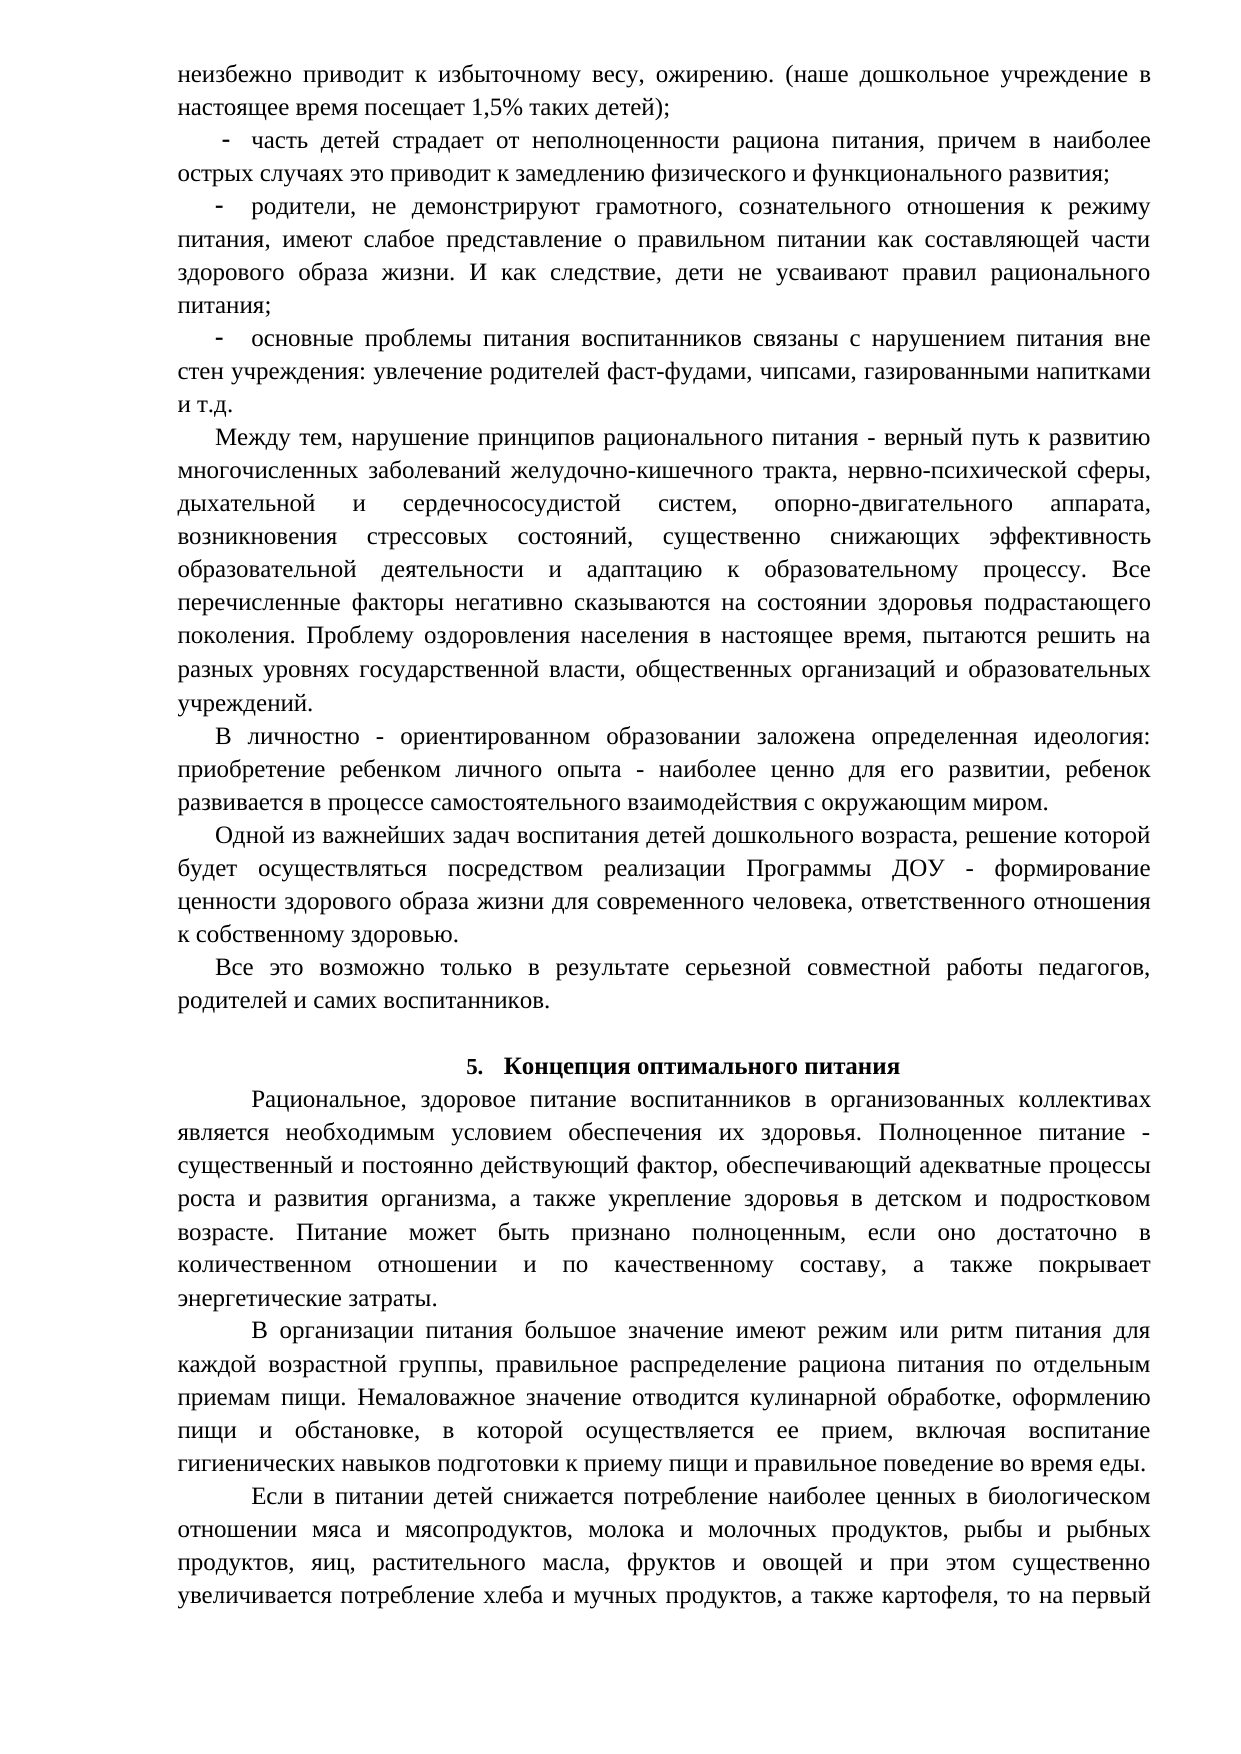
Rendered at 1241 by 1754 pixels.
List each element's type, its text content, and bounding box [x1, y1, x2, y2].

list Все это возможно только в результате серьезной совместной работы педагогов, родителей и самих воспитанников. [177, 952, 1152, 1014]
list Между тем, нарушение принципов рационального питания - верный путь к развитию многочисленных заболеваний желудочно-кишечного тракта, нервно-психической сферы, дыхательной и сердечнососудистой систем, опорно-двигательного аппарата, возникновения стрессовых состояний, существенно снижающих эффективность образовательной деятельности и адаптацию к образовательному процессу. Все перечисленные факторы негативно сказываются на состоянии здоровья подрастающего поколения. Проблему оздоровления населения в настоящее время, пытаются решить на разных уровнях государственной власти, общественных организаций и образовательных учреждений. [177, 422, 1152, 717]
list Концепция оптимального питания [215, 1051, 1152, 1080]
list В личностно - ориентированном образовании заложена определенная идеология: приобретение ребенком личного опыта - наиболее ценно для его развитии, ребенок развивается в процессе самостоятельного взаимодействия с окружающим миром. [177, 721, 1152, 816]
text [177, 1481, 1152, 1608]
text Рациональное, здоровое питание воспитанников в организованных коллективах является необходимым условием обеспечения их здоровья. Полноценное питание - существенный и постоянно действующий фактор, обеспечивающий адекватные процессы роста и развития организма, а также укрепление здоровья в детском и подростковом возрасте. Питание может быть признано полноценным, если оно достаточно в количественном отношении и по качественному составу, а также покрывает энергетические затраты. [177, 1084, 1152, 1311]
list Одной из важнейших задач воспитания детей дошкольного возраста, решение которой будет осуществляться посредством реализации Программы ДОУ - формирование ценности здорового образа жизни для современного человека, ответственного отношения к собственному здоровью. [177, 820, 1152, 948]
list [177, 59, 1152, 121]
list часть детей страдает от неполноценности рациона питания, причем в наиболее острых случаях это приводит к замедлению физического и функционального развития; [177, 125, 1152, 187]
text В организации питания большое значение имеют режим или ритм питания для каждой возрастной группы, правильное распределение рациона питания по отдельным приемам пищи. Немаловажное значение отводится кулинарной обработке, оформлению пищи и обстановке, в которой осуществляется ее прием, включая воспитание гигиенических навыков подготовки к приему пищи и правильное поведение во время еды. [177, 1316, 1152, 1476]
list родители, не демонстрируют грамотного, сознательного отношения к режиму питания, имеют слабое представление о правильном питании как составляющей части здорового образа жизни. И как следствие, дети не усваивают правил рационального питания; [177, 191, 1152, 319]
list основные проблемы питания воспитанников связаны с нарушением питания вне стен учреждения: увлечение родителей фаст-фудами, чипсами, газированными напитками и т.д. [177, 323, 1152, 418]
